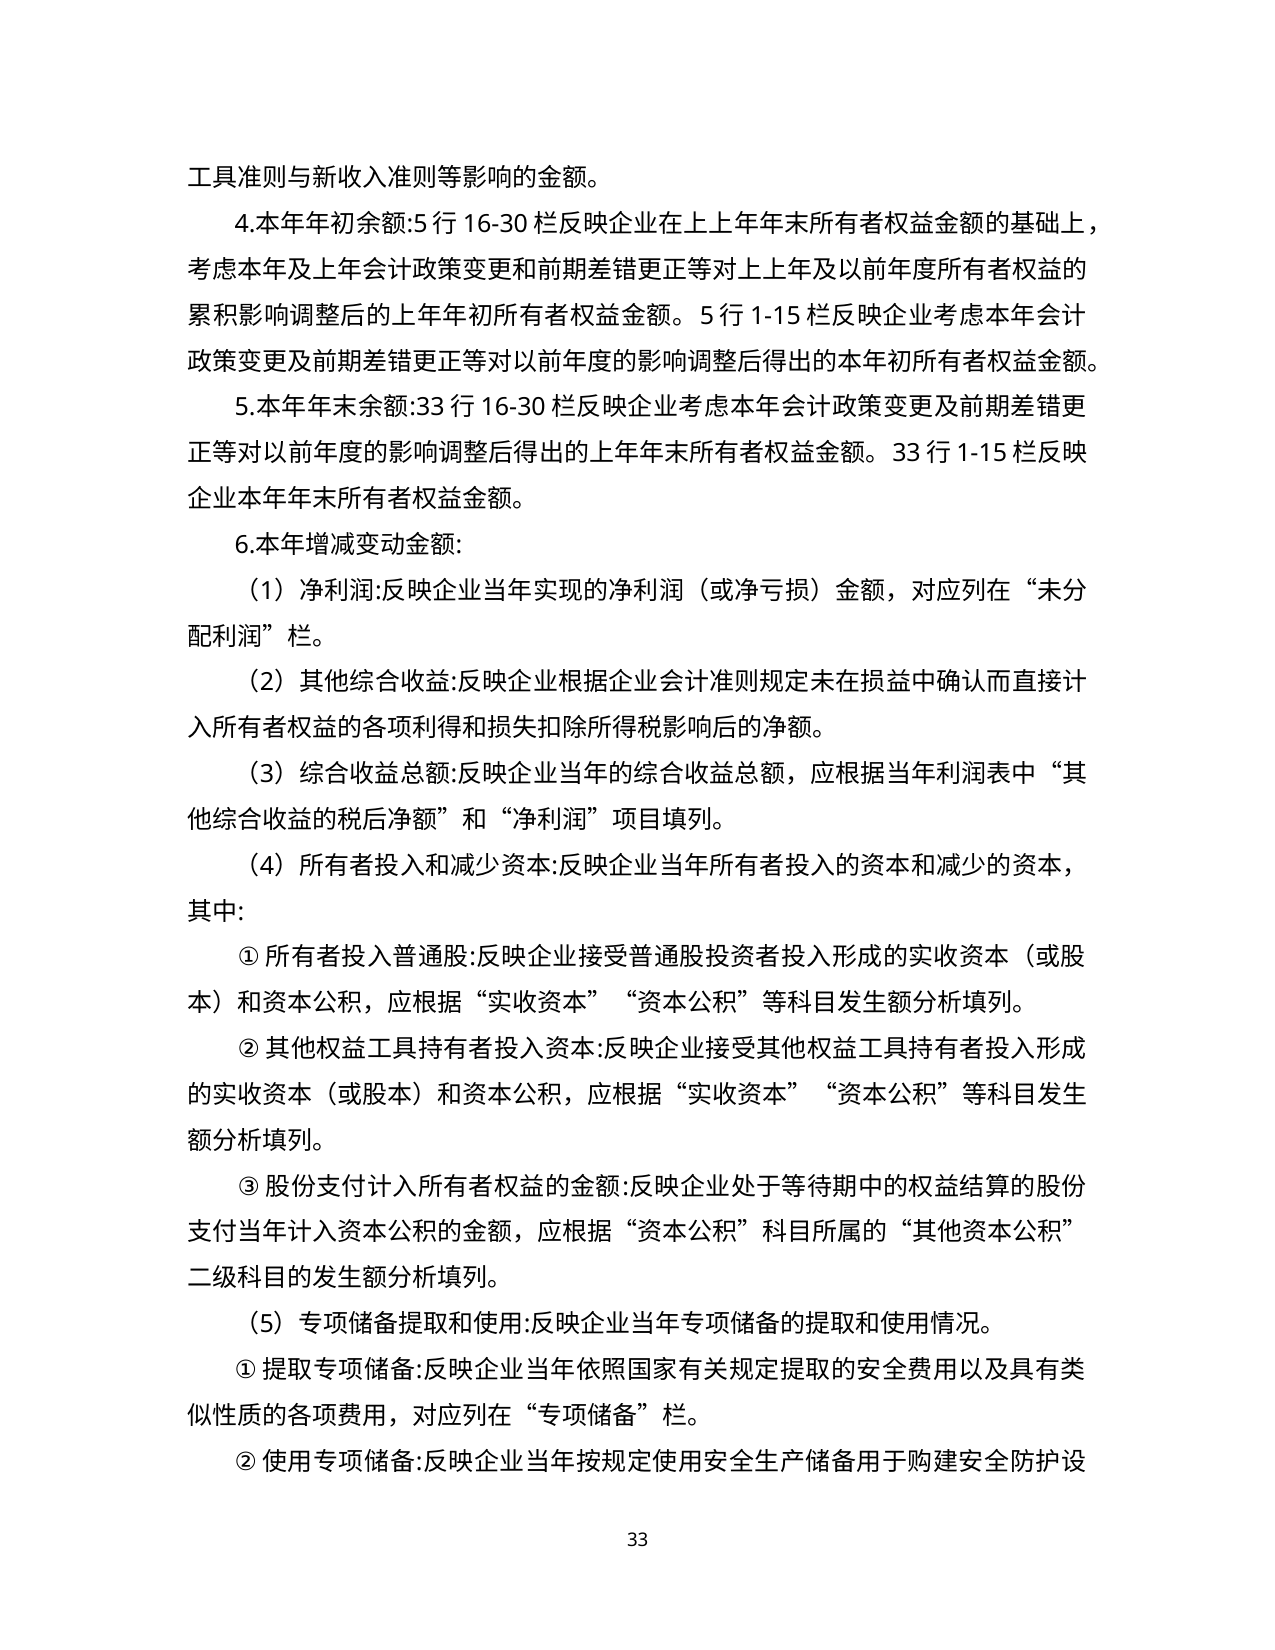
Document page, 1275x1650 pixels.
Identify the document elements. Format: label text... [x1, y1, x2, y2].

text ①提取专项储备:反映企业当年依照国家有关规定提取的安全费用以及具有类似性质的各项费用，对应列在“专项储备”栏。 [187, 1342, 1087, 1433]
text ①所有者投入普通股:反映企业接受普通股投资者投入形成的实收资本（或股本）和资本公积，应根据“实收资本”“资本公积”等科目发生额分析填列。 [187, 929, 1087, 1021]
text （1）净利润:反映企业当年实现的净利润（或净亏损）金额，对应列在“未分配利润”栏。 [187, 562, 1087, 654]
text 6.本年增减变动金额: [187, 517, 1087, 562]
text （3）综合收益总额:反映企业当年的综合收益总额，应根据当年利润表中“其他综合收益的税后净额”和“净利润”项目填列。 [187, 746, 1087, 837]
text 5.本年年末余额:33行16-30栏反映企业考虑本年会计政策变更及前期差错更正等对以前年度的影响调整后得出的上年年末所有者权益金额。33行1-15栏反映企业本年年末所有者权益金额。 [187, 379, 1087, 517]
text （5）专项储备提取和使用:反映企业当年专项储备的提取和使用情况。 [187, 1296, 1087, 1342]
text ②其他权益工具持有者投入资本:反映企业接受其他权益工具持有者投入形成的实收资本（或股本）和资本公积，应根据“实收资本”“资本公积”等科目发生额分析填列。 [187, 1021, 1087, 1158]
text ③股份支付计入所有者权益的金额:反映企业处于等待期中的权益结算的股份支付当年计入资本公积的金额，应根据“资本公积”科目所属的“其他资本公积”二级科目的发生额分析填列。 [187, 1158, 1087, 1296]
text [187, 150, 1087, 196]
text 4.本年年初余额:5行16-30栏反映企业在上上年年末所有者权益金额的基础上，考虑本年及上年会计政策变更和前期差错更正等对上上年及以前年度所有者权益的累积影响调整后的上年年初所有者权益金额。5行1-15栏反映企业考虑本年会计政策变更及前期差错更正等对以前年度的影响调整后得出的本年初所有者权益金额。 [187, 196, 1087, 379]
text （4）所有者投入和减少资本:反映企业当年所有者投入的资本和减少的资本，其中: [187, 837, 1087, 929]
text （2）其他综合收益:反映企业根据企业会计准则规定未在损益中确认而直接计入所有者权益的各项利得和损失扣除所得税影响后的净额。 [187, 654, 1087, 746]
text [187, 1433, 1087, 1479]
